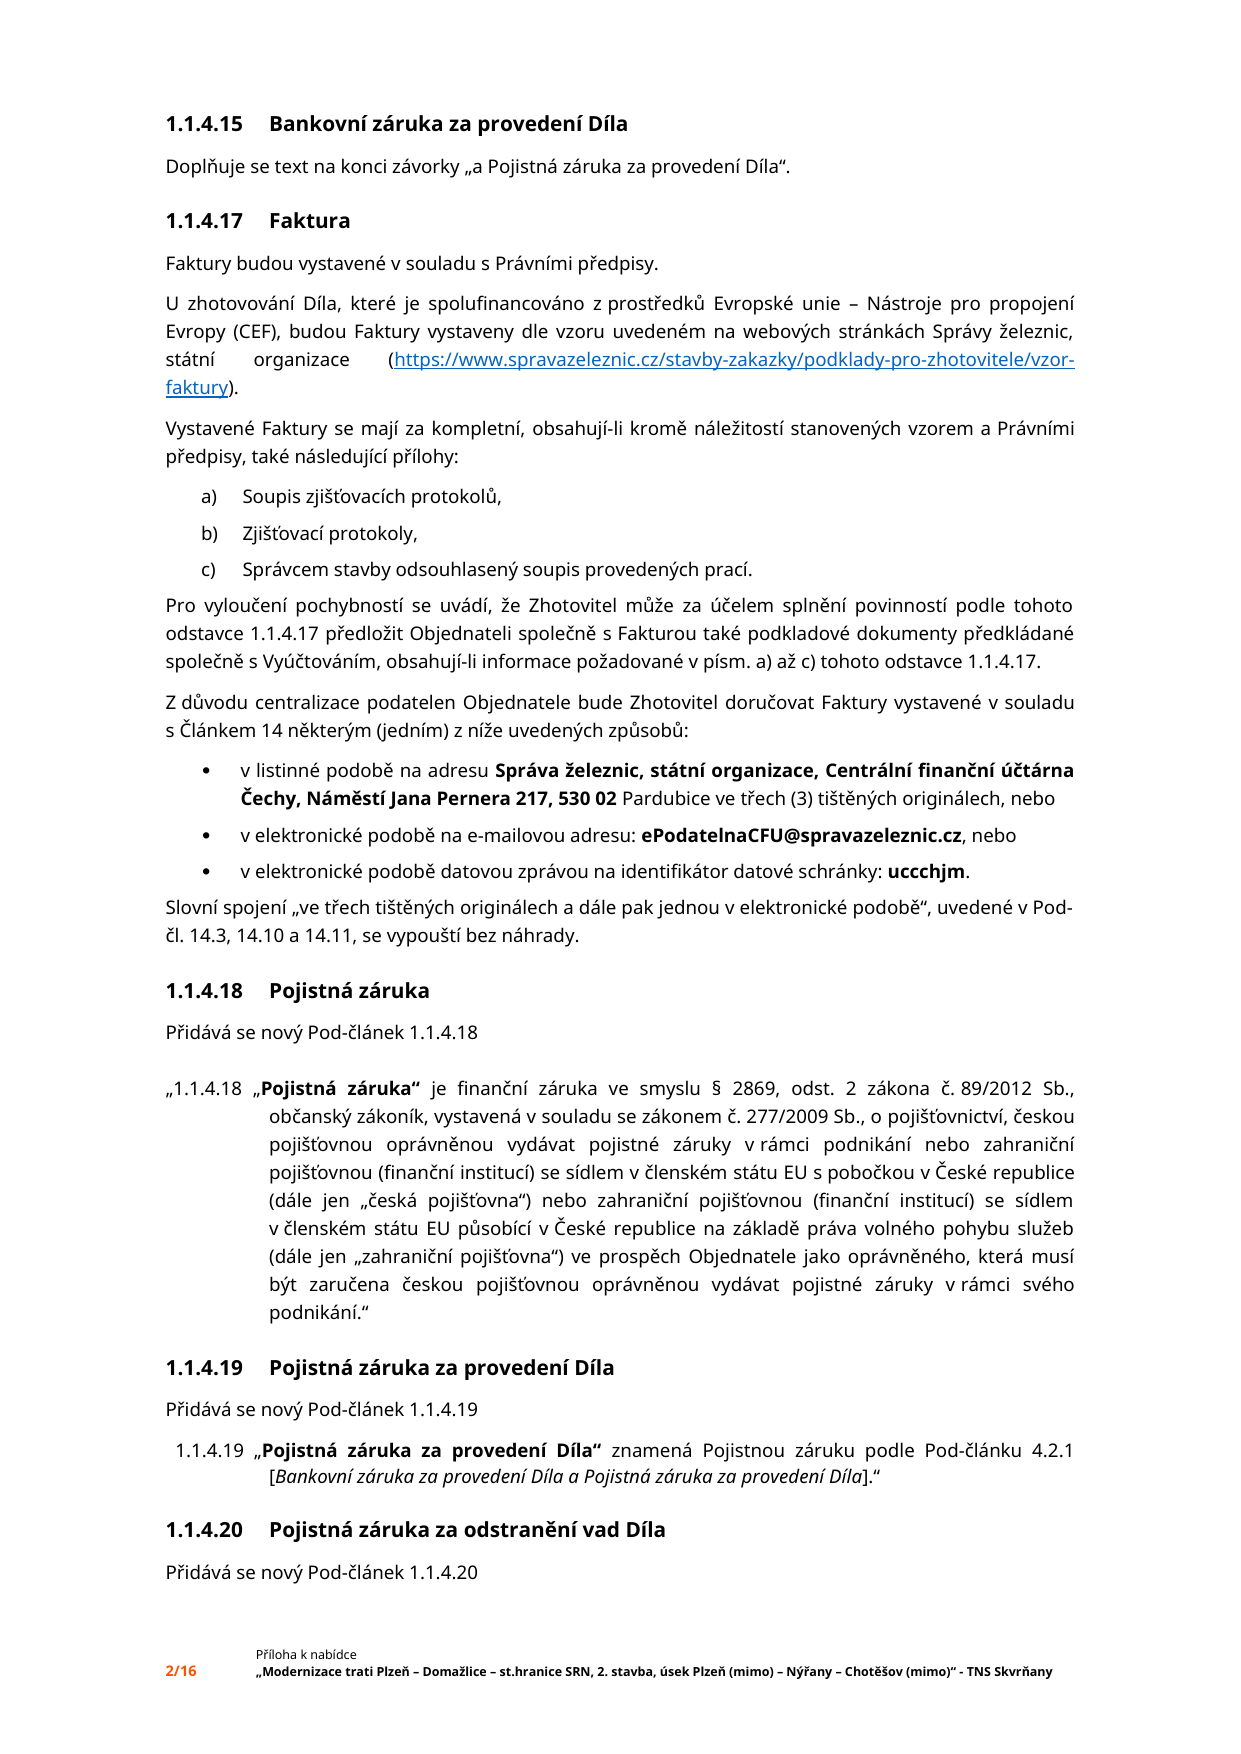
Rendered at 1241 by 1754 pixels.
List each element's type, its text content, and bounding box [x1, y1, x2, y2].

text Faktury budou vystavené v souladu s Právními předpisy. [165, 250, 1075, 275]
list Zjišťovací protokoly, [201, 520, 1075, 545]
text 1.1.4.19 „Pojistná záruka za provedení Díla“ znamená Pojistnou záruku podle Pod-článku 4.2.1 [Bankovní záruka za provedení Díla a Pojistná záruka za provedení Díla].“ [165, 1437, 1075, 1489]
text „1.1.4.18 „Pojistná záruka“ je finanční záruka ve smyslu § 2869, odst. 2 zákona č. 89/2012 Sb., občanský zákoník, vystavená v souladu se zákonem č. 277/2009 Sb., o pojišťovnictví, českou pojišťovnou oprávněnou vydávat pojistné záruky v rámci podnikání nebo zahraniční pojišťovnou (finanční institucí) se sídlem v členském státu EU s pobočkou v České republice (dále jen „česká pojišťovna“) nebo zahraniční pojišťovnou (finanční institucí) se sídlem v členském státu EU působící v České republice na základě práva volného pohybu služeb (dále jen „zahraniční pojišťovna“) ve prospěch Objednatele jako oprávněného, která musí být zaručena českou pojišťovnou oprávněnou vydávat pojistné záruky v rámci svého podnikání.“ [165, 1076, 1075, 1325]
text U zhotovování Díla, které je spolufinancováno z prostředků Evropské unie – Nástroje pro propojení Evropy (CEF), budou Faktury vystaveny dle vzoru uvedeném na webových stránkách Správy železnic, státní organizace (https://www.spravazeleznic.cz/stavby-zakazky/podklady-pro-zhotovitele/vzor-faktury). [165, 290, 1075, 400]
text 1.1.4.17 Faktura [165, 206, 1075, 234]
text v listinné podobě na adresu Správa železnic, státní organizace, Centrální finanční účtárna Čechy, Náměstí Jana Pernera 217, 530 02 Pardubice ve třech (3) tištěných originálech, nebo [203, 758, 1075, 811]
text Z důvodu centralizace podatelen Objednatele bude Zhotovitel doručovat Faktury vystavené v souladu s Článkem 14 některým (jedním) z níže uvedených způsobů: [165, 689, 1075, 743]
text 1.1.4.15 Bankovní záruka za provedení Díla [165, 109, 1075, 138]
text 1.1.4.20 Pojistná záruka za odstranění vad Díla [165, 1516, 1075, 1544]
list Slovní spojení „ve třech tištěných originálech a dále pak jednou v elektronické podobě“, uvedené v Pod-čl. 14.3, 14.10 a 14.11, se vypouští bez náhrady. [165, 895, 1075, 948]
text Vystavené Faktury se mají za kompletní, obsahují-li kromě náležitostí stanovených vzorem a Právními předpisy, také následující přílohy: [165, 415, 1075, 468]
text Přidává se nový Pod-článek 1.1.4.19 [165, 1396, 1075, 1422]
text 1.1.4.19 Pojistná záruka za provedení Díla [165, 1353, 1075, 1381]
text Doplňuje se text na konci závorky „a Pojistná záruka za provedení Díla“. [165, 153, 1075, 178]
text v elektronické podobě na e-mailovou adresu: ePodatelnaCFU@spravazeleznic.cz, nebo [203, 822, 1075, 847]
text Přidává se nový Pod-článek 1.1.4.20 [165, 1559, 1075, 1585]
text v elektronické podobě datovou zprávou na identifikátor datové schránky: uccchjm. [203, 858, 1075, 884]
text 1.1.4.18 Pojistná záruka [165, 976, 1075, 1004]
list Správcem stavby odsouhlasený soupis provedených prací. [201, 556, 1075, 582]
text Pro vyloučení pochybností se uvádí, že Zhotovitel může za účelem splnění povinností podle tohoto odstavce 1.1.4.17 předložit Objednateli společně s Fakturou také podkladové dokumenty předkládané společně s Vyúčtováním, obsahují-li informace požadované v písm. a) až c) tohoto odstavce 1.1.4.17. [165, 592, 1075, 674]
text Přidává se nový Pod-článek 1.1.4.18 [165, 1019, 1075, 1045]
list Soupis zjišťovacích protokolů, [201, 483, 1075, 509]
